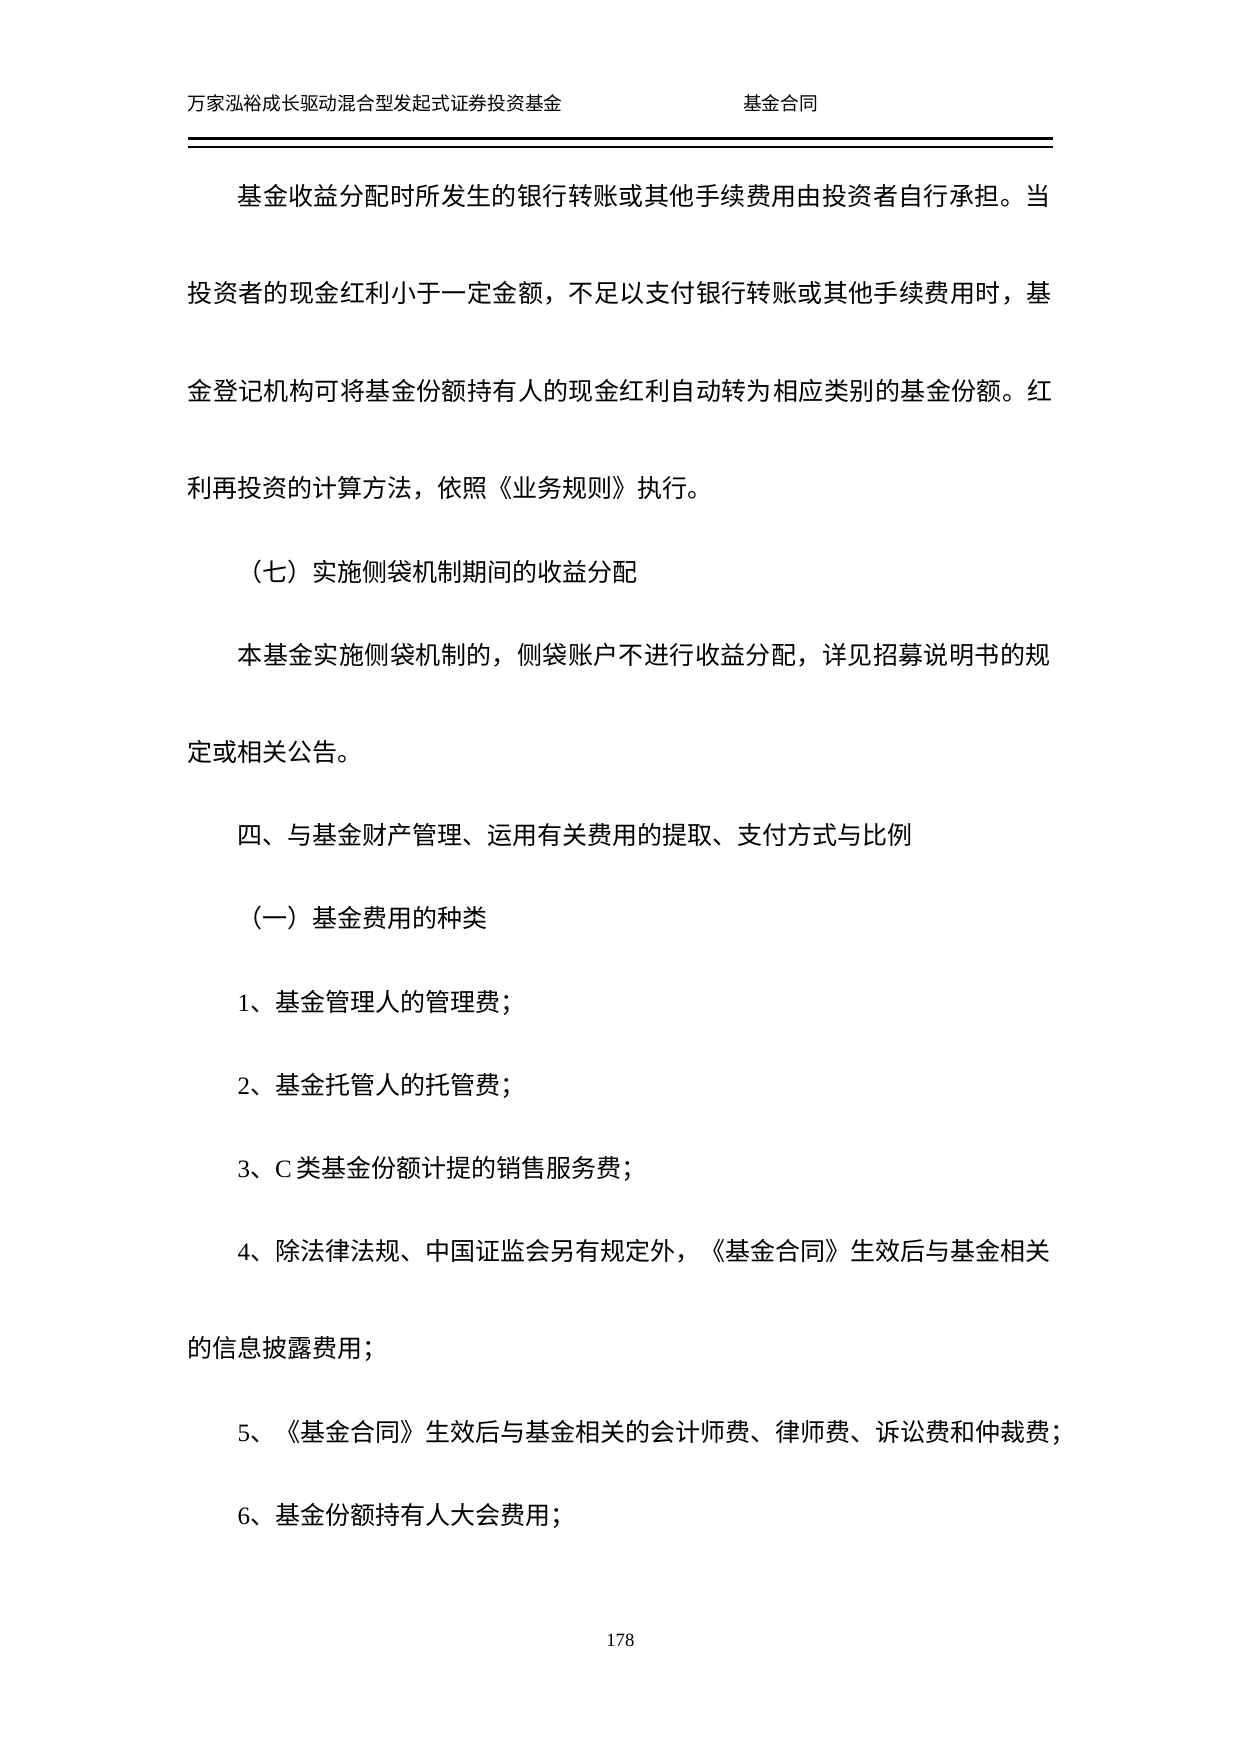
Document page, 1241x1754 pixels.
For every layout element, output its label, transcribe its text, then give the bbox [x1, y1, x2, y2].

text 本基金实施侧袋机制的，侧袋账户不进行收益分配，详见招募说明书的规定或相关公告。 [187, 621, 1053, 783]
text （一）基金费用的种类 [187, 884, 1053, 949]
text 4、除法律法规、中国证监会另有规定外，《基金合同》生效后与基金相关的信息披露费用； [187, 1217, 1053, 1379]
text 3、C类基金份额计提的销售服务费； [187, 1134, 1053, 1199]
text 1、基金管理人的管理费； [187, 968, 1053, 1033]
text 6、基金份额持有人大会费用； [187, 1481, 1053, 1546]
text （七）实施侧袋机制期间的收益分配 [187, 538, 1053, 603]
text 5、《基金合同》生效后与基金相关的会计师费、律师费、诉讼费和仲裁费； [187, 1398, 1053, 1463]
text 2、基金托管人的托管费； [187, 1051, 1053, 1116]
text 基金收益分配时所发生的银行转账或其他手续费用由投资者自行承担。当投资者的现金红利小于一定金额，不足以支付银行转账或其他手续费用时，基金登记机构可将基金份额持有人的现金红利自动转为相应类别的基金份额。红利再投资的计算方法，依照《业务规则》执行。 [187, 162, 1053, 519]
text 四、与基金财产管理、运用有关费用的提取、支付方式与比例 [187, 801, 1053, 866]
